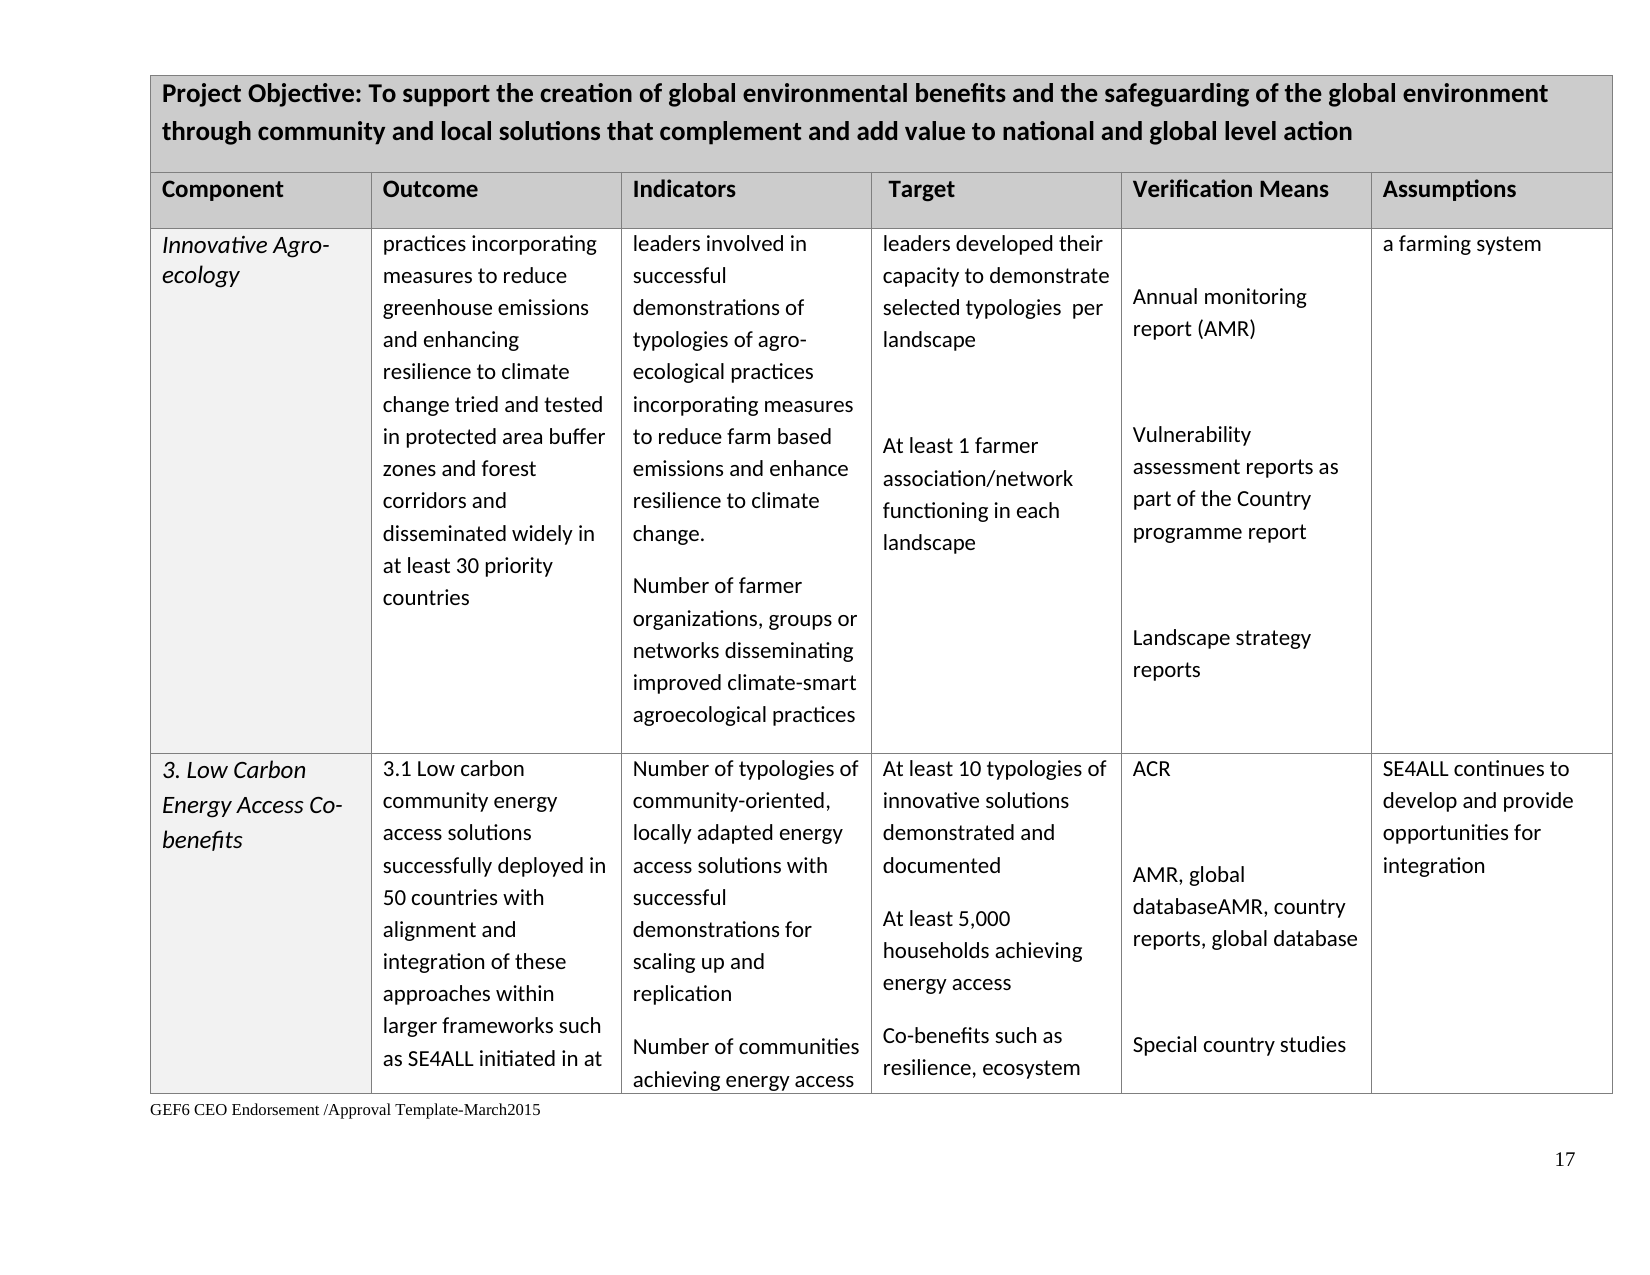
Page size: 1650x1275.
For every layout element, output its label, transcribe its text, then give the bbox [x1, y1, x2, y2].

table_cell SE4ALL continues to develop and provide opportunities for integration [1372, 754, 1612, 1093]
table_cell ACR AMR, global databaseAMR, country reports, global database Special country studies [1122, 754, 1371, 1093]
table_cell 2. Climate Smart Innovative Agro-ecology [151, 229, 371, 753]
table_cell Indicators [622, 173, 871, 228]
table_cell Verification Means [1122, 173, 1371, 228]
table_cell All landscapes address a farming system [1372, 229, 1612, 753]
table_cell Outcome [372, 173, 621, 228]
table_cell Target [872, 173, 1121, 228]
table_cell Component [151, 173, 371, 228]
table_cell Assumptions [1372, 173, 1612, 228]
table_header Project Objective: To support the creation of global environmental benefits and the safeguarding of the global environment through community and local solutions that complement and add value to national and global level action [151, 76, 1612, 172]
table_cell 3. Low Carbon Energy Access Co-benefits [151, 754, 371, 1093]
table_cell ACR Annual monitoring report (AMR) Vulnerability assessment reports as part of the Country programme report Landscape strategy reports [1122, 229, 1371, 753]
